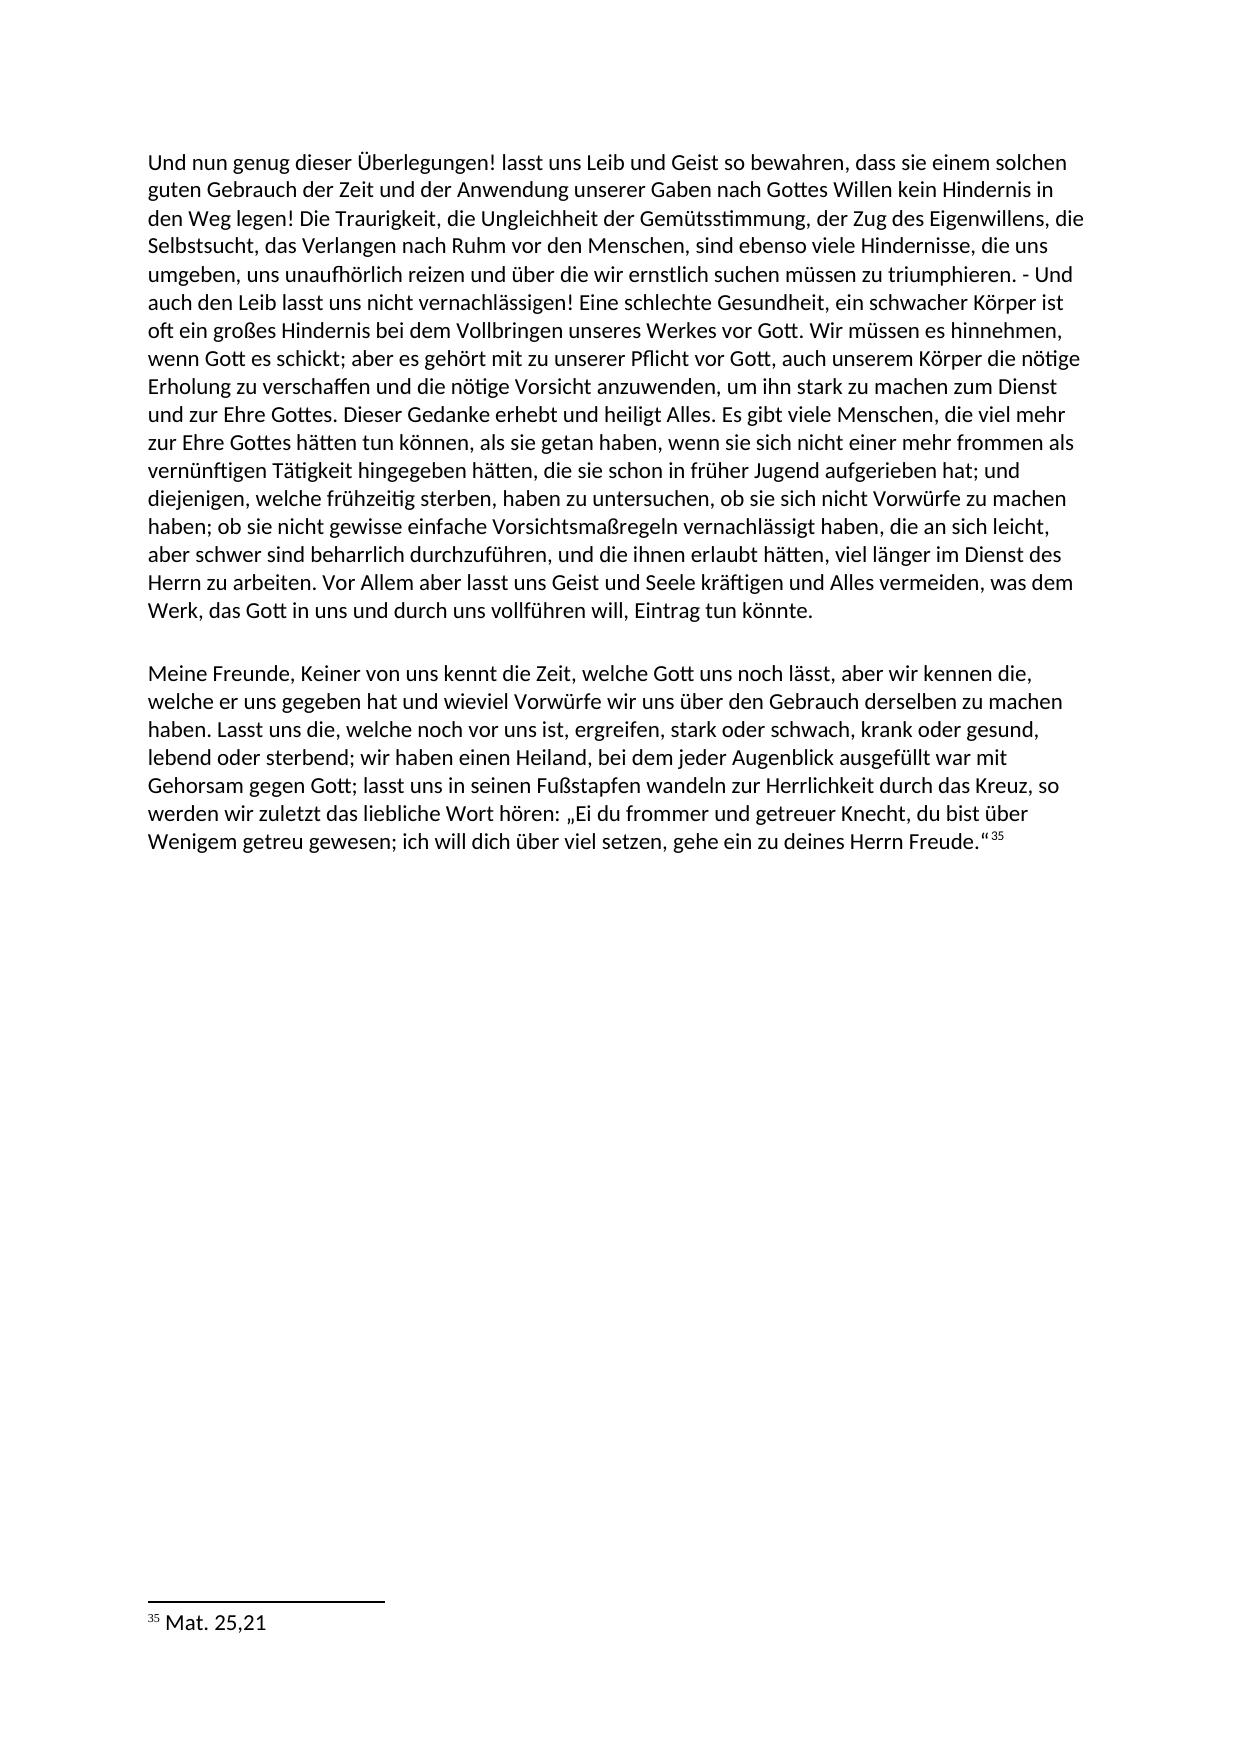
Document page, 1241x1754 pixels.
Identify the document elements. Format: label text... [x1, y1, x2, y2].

text Und nun genug dieser Überlegungen! lasst uns Leib und Geist so bewahren, dass sie einem solchen guten Gebrauch der Zeit und der Anwendung unserer Gaben nach Gottes Willen kein Hindernis in den Weg legen! Die Traurigkeit, die Ungleichheit der Gemütsstimmung, der Zug des Eigenwillens, die Selbstsucht, das Verlangen nach Ruhm vor den Menschen, sind ebenso viele Hindernisse, die uns umgeben, uns unaufhörlich reizen und über die wir ernstlich suchen müssen zu triumphieren. - Und auch den Leib lasst uns nicht vernachlässigen! Eine schlechte Gesundheit, ein schwacher Körper ist oft ein großes Hindernis bei dem Vollbringen unseres Werkes vor Gott. Wir müssen es hinnehmen, wenn Gott es schickt; aber es gehört mit zu unserer Pflicht vor Gott, auch unserem Körper die nötige Erholung zu verschaffen und die nötige Vorsicht anzuwenden, um ihn stark zu machen zum Dienst und zur Ehre Gottes. Dieser Gedanke erhebt und heiligt Alles. Es gibt viele Menschen, die viel mehr zur Ehre Gottes hätten tun können, als sie getan haben, wenn sie sich nicht einer mehr frommen als vernünftigen Tätigkeit hingegeben hätten, die sie schon in früher Jugend aufgerieben hat; und diejenigen, welche frühzeitig sterben, haben zu untersuchen, ob sie sich nicht Vorwürfe zu machen haben; ob sie nicht gewisse einfache Vorsichtsmaßregeln vernachlässigt haben, die an sich leicht, aber schwer sind beharrlich durchzuführen, und die ihnen erlaubt hätten, viel länger im Dienst des Herrn zu arbeiten. Vor Allem aber lasst uns Geist und Seele kräftigen und Alles vermeiden, was dem Werk, das Gott in uns und durch uns vollführen will, Eintrag tun könnte. [148, 148, 1093, 624]
text Meine Freunde, Keiner von uns kennt die Zeit, welche Gott uns noch lässt, aber wir kennen die, welche er uns gegeben hat und wieviel Vorwürfe wir uns über den Gebrauch derselben zu machen haben. Lasst uns die, welche noch vor uns ist, ergreifen, stark oder schwach, krank oder gesund, lebend oder sterbend; wir haben einen Heiland, bei dem jeder Augenblick ausgefüllt war mit Gehorsam gegen Gott; lasst uns in seinen Fußstapfen wandeln zur Herrlichkeit durch das Kreuz, so werden wir zuletzt das liebliche Wort hören: „Ei du frommer und getreuer Knecht, du bist über Wenigem getreu gewesen; ich will dich über viel setzen, gehe ein zu deines Herrn Freude.“ [148, 659, 1093, 855]
